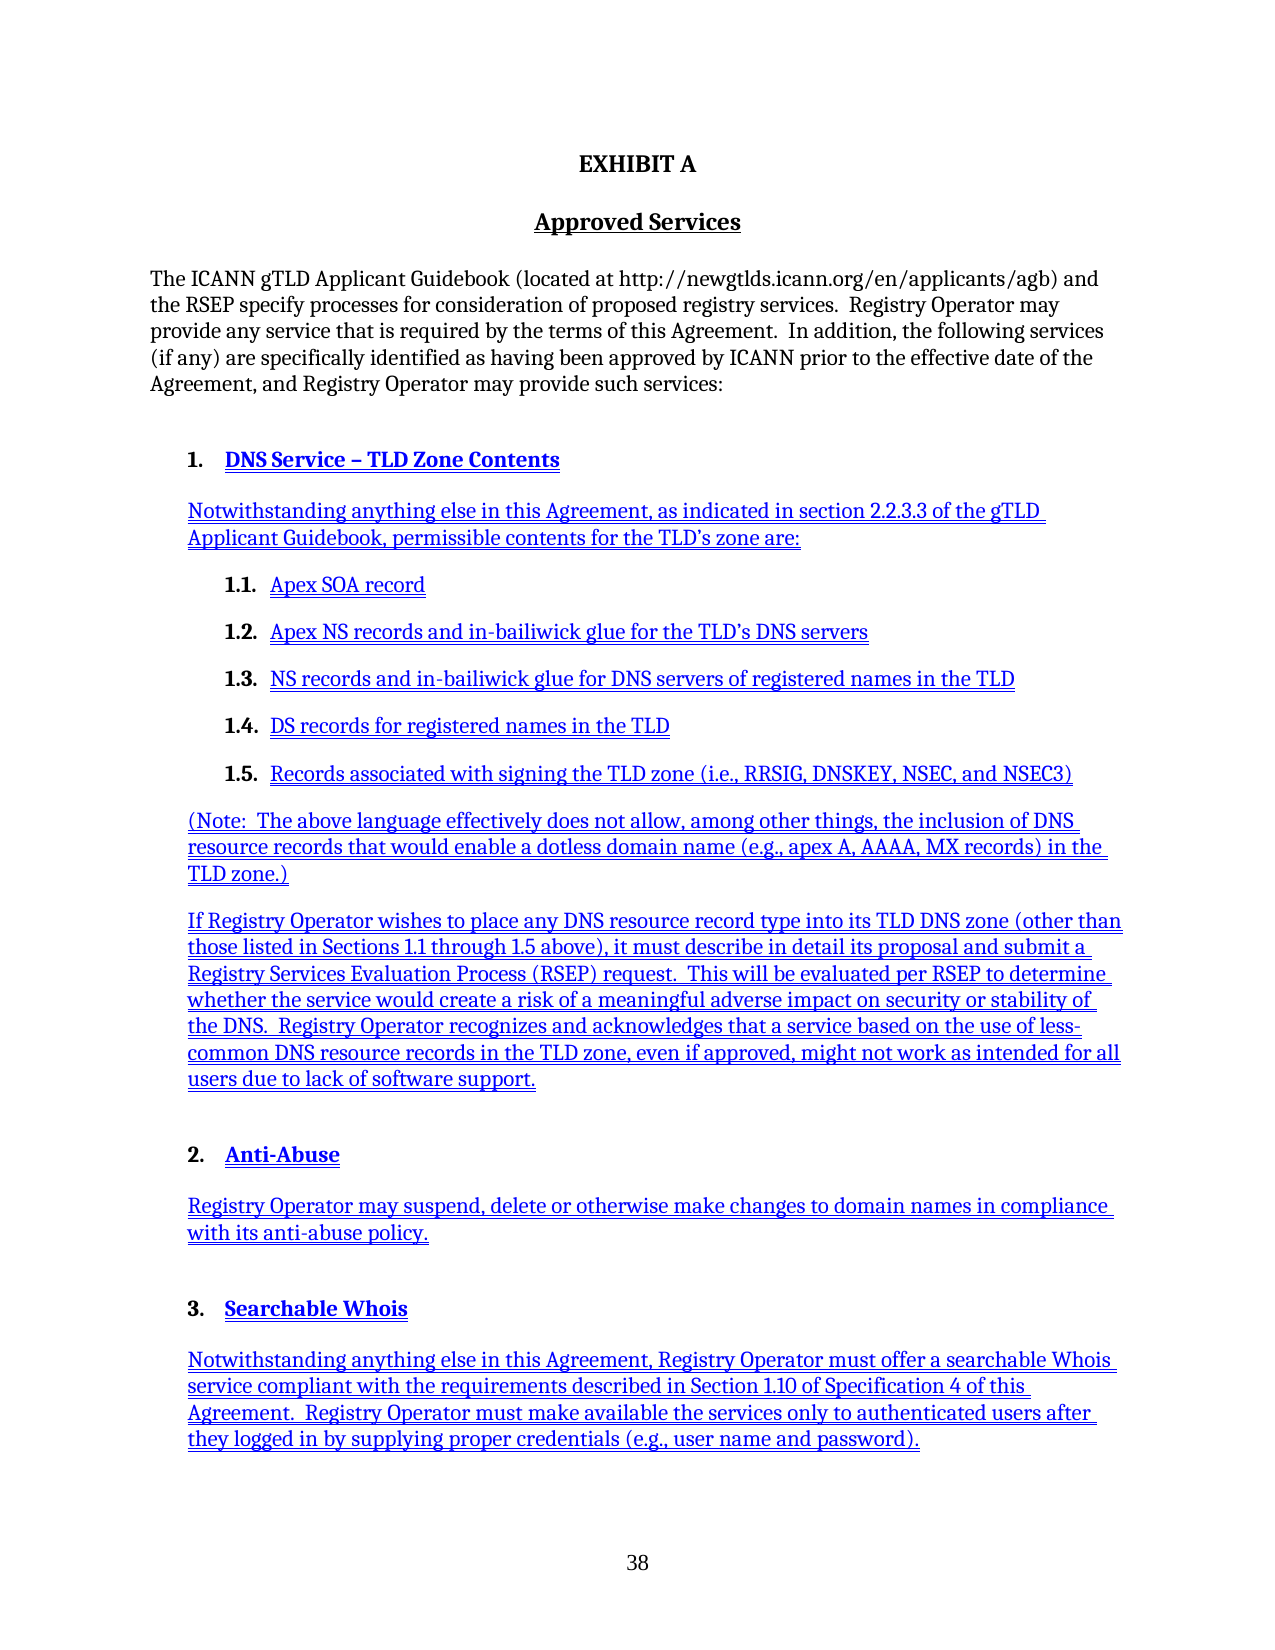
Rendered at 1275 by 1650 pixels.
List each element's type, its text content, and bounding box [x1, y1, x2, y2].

list Searchable Whois [187, 1296, 1125, 1322]
list Anti-Abuse [187, 1142, 1125, 1168]
list DS records for registered names in the TLD [225, 713, 1125, 740]
list Records associated with signing the TLD zone (i.e., RRSIG, DNSKEY, NSEC, and NSEC3) [225, 761, 1125, 787]
list NS records and in-bailiwick glue for DNS servers of registered names in the TLD [225, 666, 1125, 692]
text Notwithstanding anything else in this Agreement, as indicated in section 2.2.3.3 of the gTLD Applicant Guidebook, permissible contents for the TLD’s zone are: [187, 498, 1125, 551]
text EXHIBIT A Approved Services [150, 150, 1125, 236]
text If Registry Operator wishes to place any DNS resource record type into its TLD DNS zone (other than those listed in Sections 1.1 through 1.5 above), it must describe in detail its proposal and submit a Registry Services Evaluation Process (RSEP) request. This will be evaluated per RSEP to determine whether the service would create a risk of a meaningful adverse impact on security or stability of the DNS. Registry Operator recognizes and acknowledges that a service based on the use of less-common DNS resource records in the TLD zone, even if approved, might not work as intended for all users due to lack of software support. [187, 908, 1125, 1092]
list Apex SOA record [225, 572, 1125, 598]
text Notwithstanding anything else in this Agreement, Registry Operator must offer a searchable Whois service compliant with the requirements described in Section 1.10 of Specification 4 of this Agreement. Registry Operator must make available the services only to authenticated users after they logged in by supplying proper credentials (e.g., user name and password). [187, 1347, 1125, 1452]
text Registry Operator may suspend, delete or otherwise make changes to domain names in compliance with its anti-abuse policy. [187, 1193, 1125, 1246]
text (Note: The above language effectively does not allow, among other things, the inclusion of DNS resource records that would enable a dotless domain name (e.g., apex A, AAAA, MX records) in the TLD zone.) [187, 808, 1125, 887]
text The ICANN gTLD Applicant Guidebook (located at http://newgtlds.icann.org/en/applicants/agb) and the RSEP specify processes for consideration of proposed registry services. Registry Operator may provide any service that is required by the terms of this Agreement. In addition, the following services (if any) are specifically identified as having been approved by ICANN prior to the effective date of the Agreement, and Registry Operator may provide such services: [150, 265, 1125, 397]
list Apex NS records and in-bailiwick glue for the TLD’s DNS servers [225, 619, 1125, 645]
list DNS Service – TLD Zone Contents [187, 447, 1125, 473]
